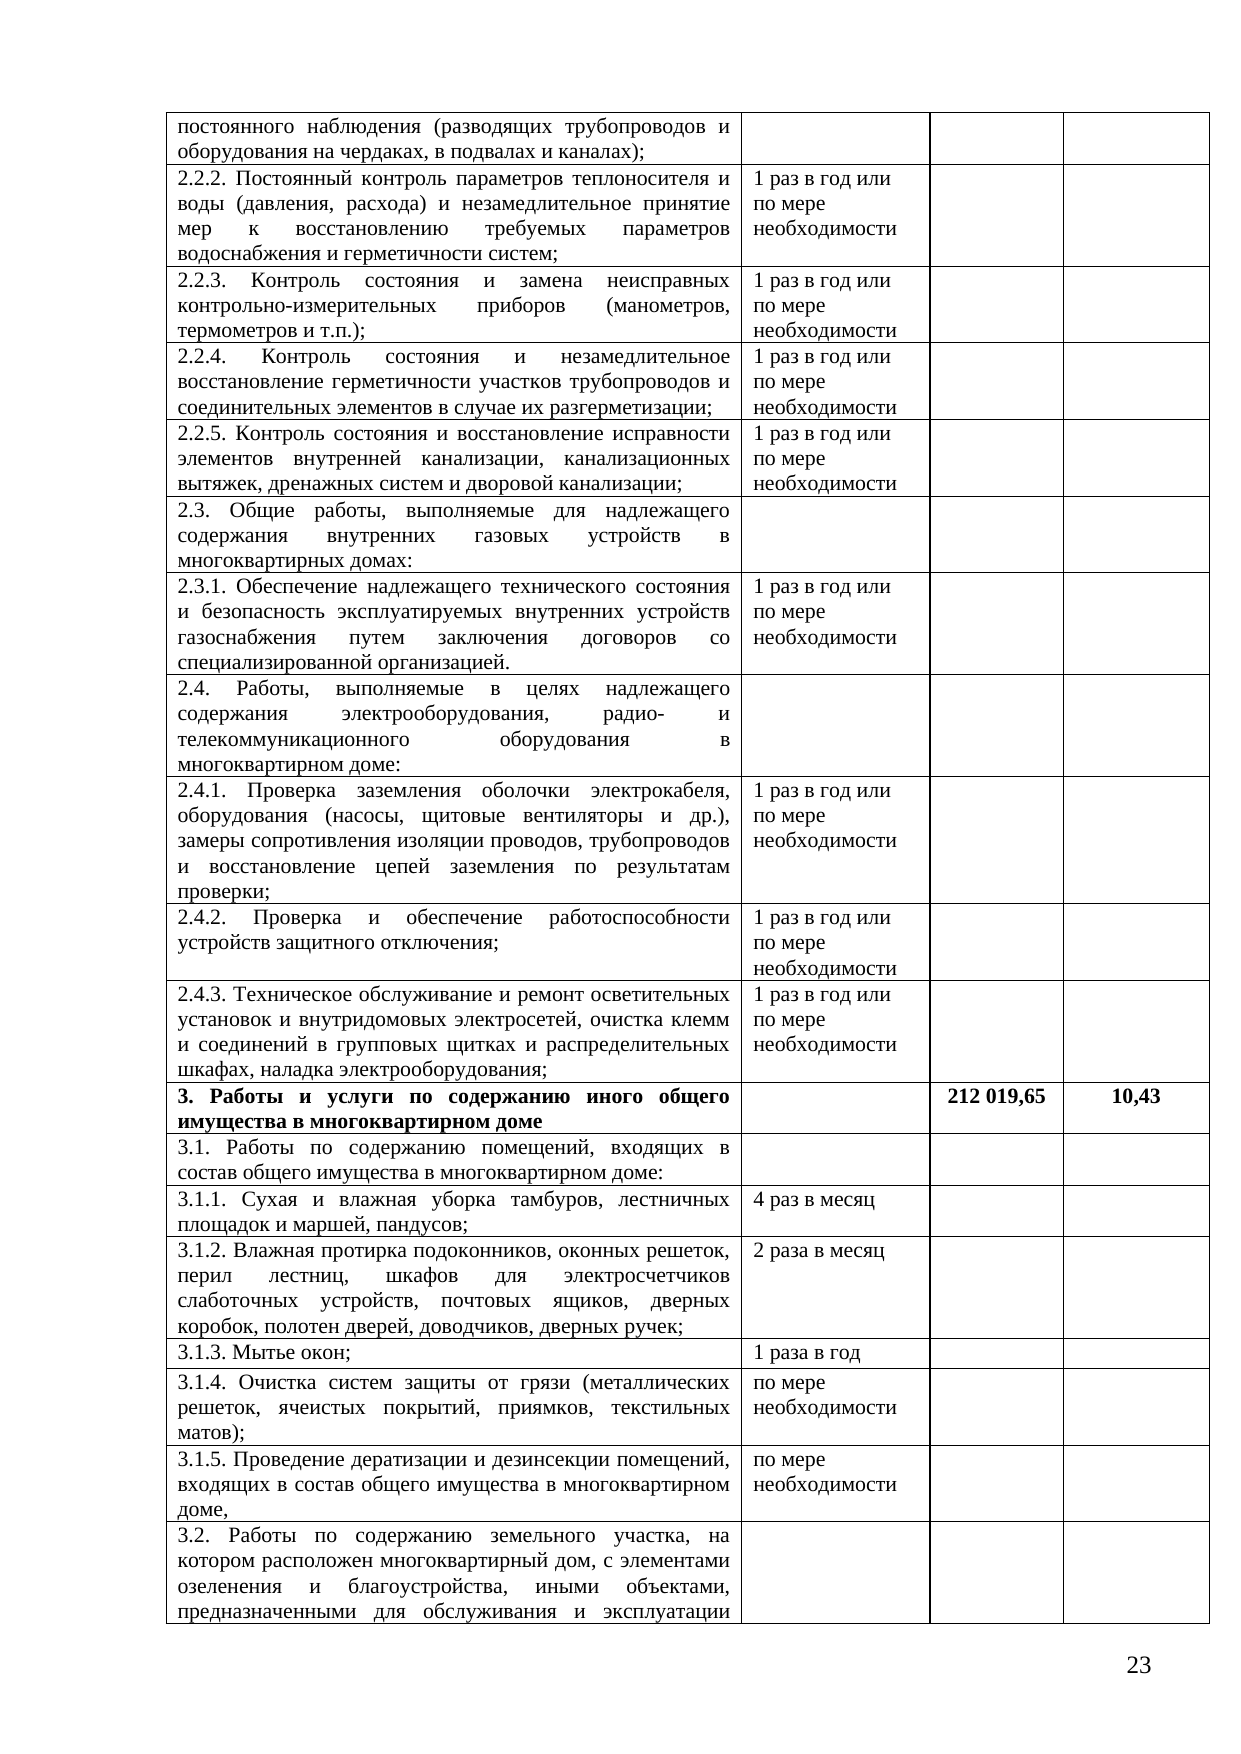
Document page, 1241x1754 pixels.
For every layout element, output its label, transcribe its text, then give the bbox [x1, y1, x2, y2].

table_cell [1064, 904, 1209, 980]
table_cell [1064, 675, 1209, 776]
table_cell 1 раз в год или по мере необходимости [742, 165, 929, 266]
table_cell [167, 1522, 741, 1623]
table_cell по мере необходимости [742, 1446, 929, 1521]
table_cell [931, 267, 1063, 342]
table_cell [931, 165, 1063, 266]
table_cell [931, 113, 1063, 164]
table_cell 2.2.3. Контроль состояния и замена неисправных контрольно-измерительных приборов (манометров, термометров и т.п.); [167, 267, 741, 342]
table_cell 4 раз в месяц [742, 1186, 929, 1236]
table_cell [931, 1522, 1063, 1623]
table_cell [931, 1186, 1063, 1236]
table_cell [1064, 1522, 1209, 1623]
table_cell [931, 1446, 1063, 1521]
table_cell [931, 1339, 1063, 1368]
table_cell 2 раза в месяц [742, 1237, 929, 1338]
table_cell 10,43 [1064, 1083, 1209, 1133]
table_cell 1 раза в год [742, 1339, 929, 1368]
table_cell 1 раз в год или по мере необходимости [742, 573, 929, 674]
table_cell 3.1. Работы по содержанию помещений, входящих в состав общего имущества в многоквартирном доме: [167, 1134, 741, 1184]
table_cell [1064, 267, 1209, 342]
table_cell 3.1.4. Очистка систем защиты от грязи (металлических решеток, ячеистых покрытий, приямков, текстильных матов); [167, 1369, 741, 1444]
table_cell по мере необходимости [742, 1369, 929, 1444]
table_cell [931, 573, 1063, 674]
table_cell 3.1.2. Влажная протирка подоконников, оконных решеток, перил лестниц, шкафов для электросчетчиков слаботочных устройств, почтовых ящиков, дверных коробок, полотен дверей, доводчиков, дверных ручек; [167, 1237, 741, 1338]
table_cell [1064, 981, 1209, 1082]
table_cell [931, 981, 1063, 1082]
table_cell 1 раз в год или по мере необходимости [742, 981, 929, 1082]
table_cell [931, 1369, 1063, 1444]
table_cell 1 раз в год или по мере необходимости [742, 904, 929, 980]
table_cell [1064, 165, 1209, 266]
table_cell 1 раз в год или по мере необходимости [742, 343, 929, 419]
table_cell 2.4.3. Техническое обслуживание и ремонт осветительных установок и внутридомовых электросетей, очистка клемм и соединений в групповых щитках и распределительных шкафах, наладка электрооборудования; [167, 981, 741, 1082]
table_cell 3. Работы и услуги по содержанию иного общего имущества в многоквартирном доме [167, 1083, 741, 1133]
table_cell [1064, 1369, 1209, 1444]
table_cell [931, 904, 1063, 980]
table_cell [742, 497, 929, 572]
table_cell 2.4.1. Проверка заземления оболочки электрокабеля, оборудования (насосы, щитовые вентиляторы и др.), замеры сопротивления изоляции проводов, трубопроводов и восстановление цепей заземления по результатам проверки; [167, 777, 741, 903]
table_cell [931, 420, 1063, 496]
table_cell 2.2.5. Контроль состояния и восстановление исправности элементов внутренней канализации, канализационных вытяжек, дренажных систем и дворовой канализации; [167, 420, 741, 496]
table_cell [931, 497, 1063, 572]
table_cell [1064, 113, 1209, 164]
table_cell 1 раз в год или по мере необходимости [742, 267, 929, 342]
table_cell 2.4. Работы, выполняемые в целях надлежащего содержания электрооборудования, радио- и телекоммуникационного оборудования в многоквартирном доме: [167, 675, 741, 776]
table_cell 1 раз в год или по мере необходимости [742, 777, 929, 903]
table_cell [1064, 1339, 1209, 1368]
table_cell [1064, 1446, 1209, 1521]
table_cell 3.1.3. Мытье окон; [167, 1339, 741, 1368]
table_cell [742, 1083, 929, 1133]
table_cell [1064, 1134, 1209, 1184]
table_cell 2.3. Общие работы, выполняемые для надлежащего содержания внутренних газовых устройств в многоквартирных домах: [167, 497, 741, 572]
table_cell [1064, 343, 1209, 419]
table_cell 3.1.5. Проведение дератизации и дезинсекции помещений, входящих в состав общего имущества в многоквартирном доме, [167, 1446, 741, 1521]
table_cell [931, 675, 1063, 776]
table_cell [742, 675, 929, 776]
table_cell [1064, 1237, 1209, 1338]
table_cell 1 раз в год или по мере необходимости [742, 420, 929, 496]
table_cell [742, 113, 929, 164]
table_cell 2.4.2. Проверка и обеспечение работоспособности устройств защитного отключения; [167, 904, 741, 980]
table_cell [1064, 573, 1209, 674]
table_cell [1064, 420, 1209, 496]
table_cell [931, 777, 1063, 903]
table_cell [931, 1134, 1063, 1184]
table_cell [1064, 1186, 1209, 1236]
table_cell [1064, 497, 1209, 572]
table_cell 2.2.4. Контроль состояния и незамедлительное восстановление герметичности участков трубопроводов и соединительных элементов в случае их разгерметизации; [167, 343, 741, 419]
table_cell 212 019,65 [931, 1083, 1063, 1133]
table_cell [742, 1134, 929, 1184]
table_cell 2.3.1. Обеспечение надлежащего технического состояния и безопасность эксплуатируемых внутренних устройств газоснабжения путем заключения договоров со специализированной организацией. [167, 573, 741, 674]
table_cell [1064, 777, 1209, 903]
table_cell 2.2.2. Постоянный контроль параметров теплоносителя и воды (давления, расхода) и незамедлительное принятие мер к восстановлению требуемых параметров водоснабжения и герметичности систем; [167, 165, 741, 266]
table_cell [742, 1522, 929, 1623]
table_cell [931, 1237, 1063, 1338]
table_cell 3.1.1. Сухая и влажная уборка тамбуров, лестничных площадок и маршей, пандусов; [167, 1186, 741, 1236]
table_cell [931, 343, 1063, 419]
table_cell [167, 113, 741, 164]
